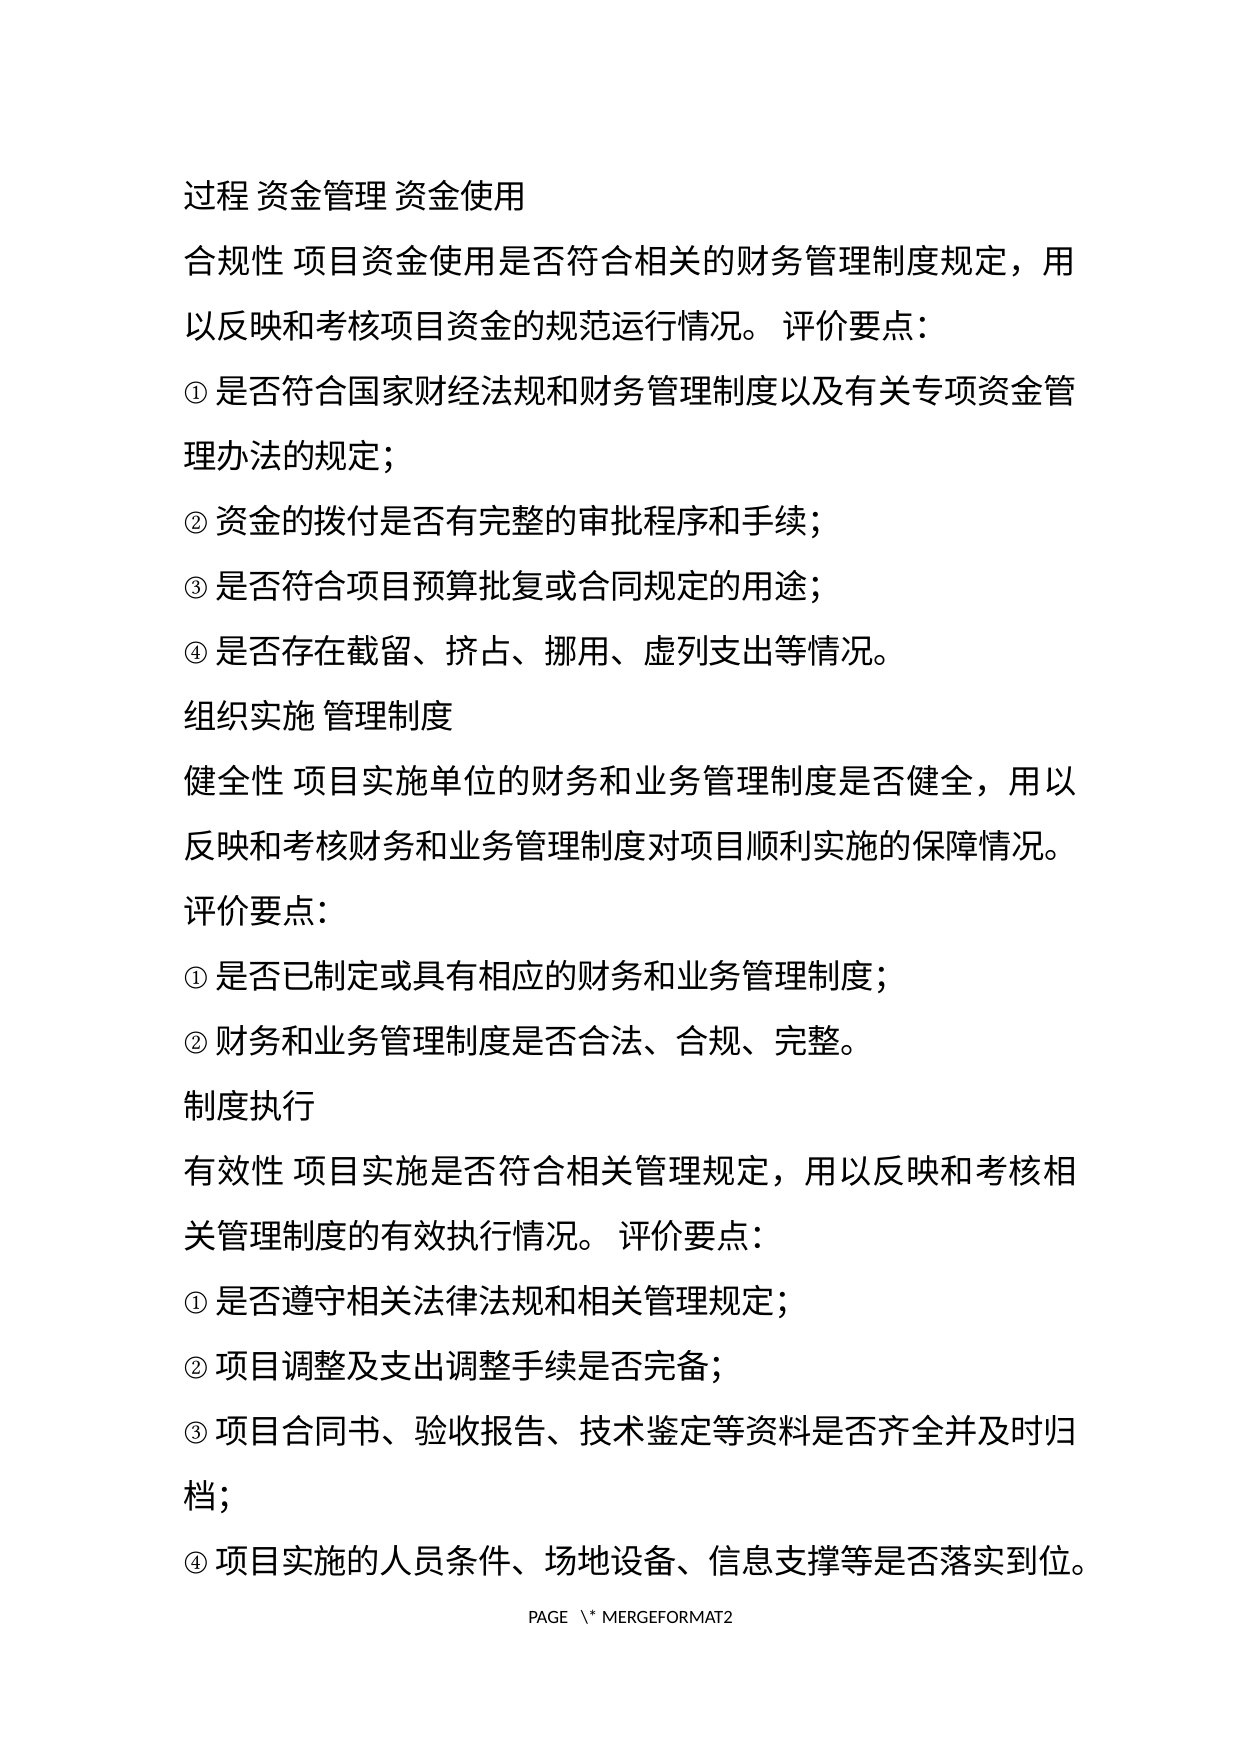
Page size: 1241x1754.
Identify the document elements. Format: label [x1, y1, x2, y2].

text [183, 162, 1078, 1592]
